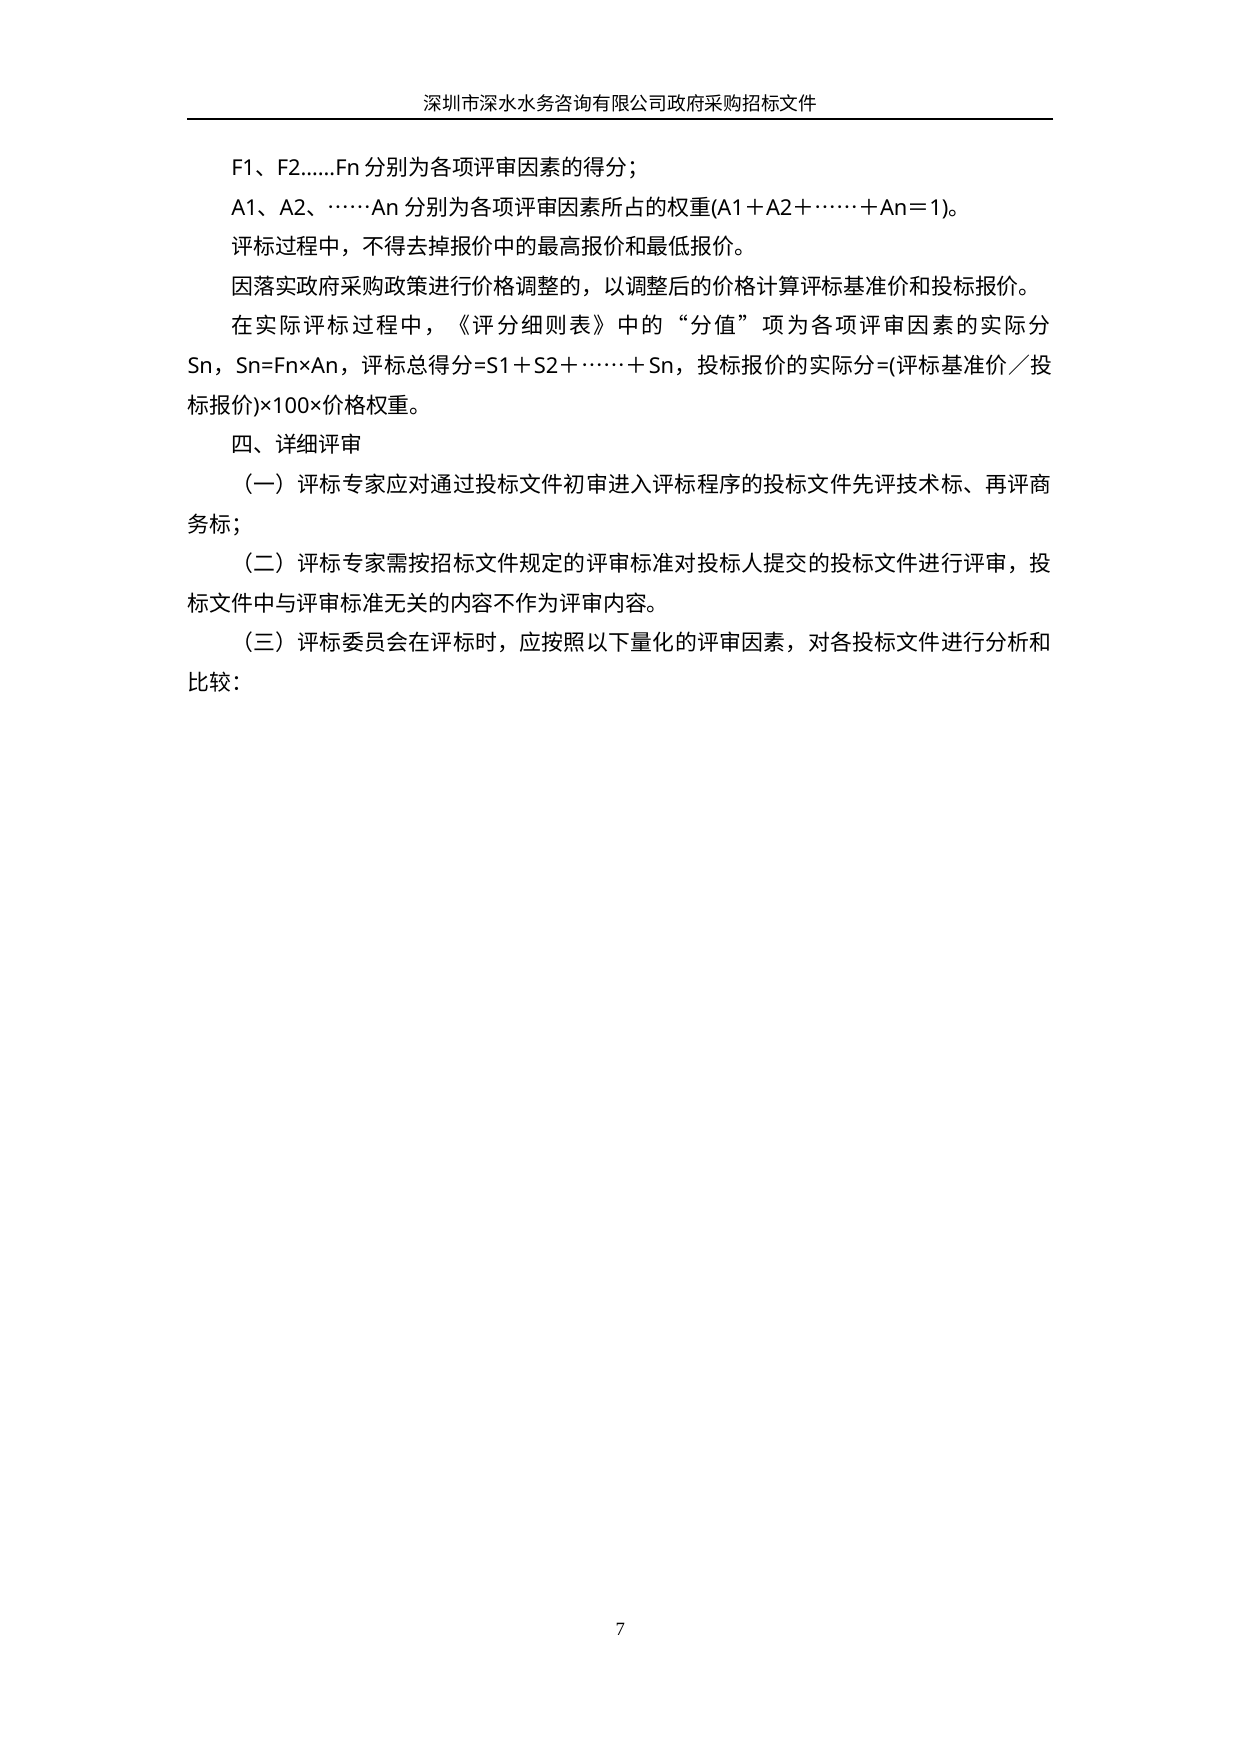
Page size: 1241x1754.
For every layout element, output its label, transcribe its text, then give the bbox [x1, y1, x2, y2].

text 在实际评标过程中，《评分细则表》中的“分值”项为各项评审因素的实际分Sn，Sn=Fn×An，评标总得分=S1＋S2＋……＋Sn，投标报价的实际分=(评标基准价／投标报价)×100×价格权重。 [187, 308, 1053, 419]
text 因落实政府采购政策进行价格调整的，以调整后的价格计算评标基准价和投标报价。 [187, 269, 1053, 301]
text （三）评标委员会在评标时，应按照以下量化的评审因素，对各投标文件进行分析和比较： [187, 625, 1053, 697]
text F1、F2……Fn分别为各项评审因素的得分； [187, 150, 1053, 182]
text 评标过程中，不得去掉报价中的最高报价和最低报价。 [187, 229, 1053, 261]
text （一）评标专家应对通过投标文件初审进入评标程序的投标文件先评技术标、再评商务标； [187, 467, 1053, 538]
text A1、A2、……An 分别为各项评审因素所占的权重(A1＋A2＋……＋An＝1)。 [187, 190, 1053, 221]
text 四、详细评审 [187, 427, 1053, 459]
text （二）评标专家需按招标文件规定的评审标准对投标人提交的投标文件进行评审，投标文件中与评审标准无关的内容不作为评审内容。 [187, 546, 1053, 617]
